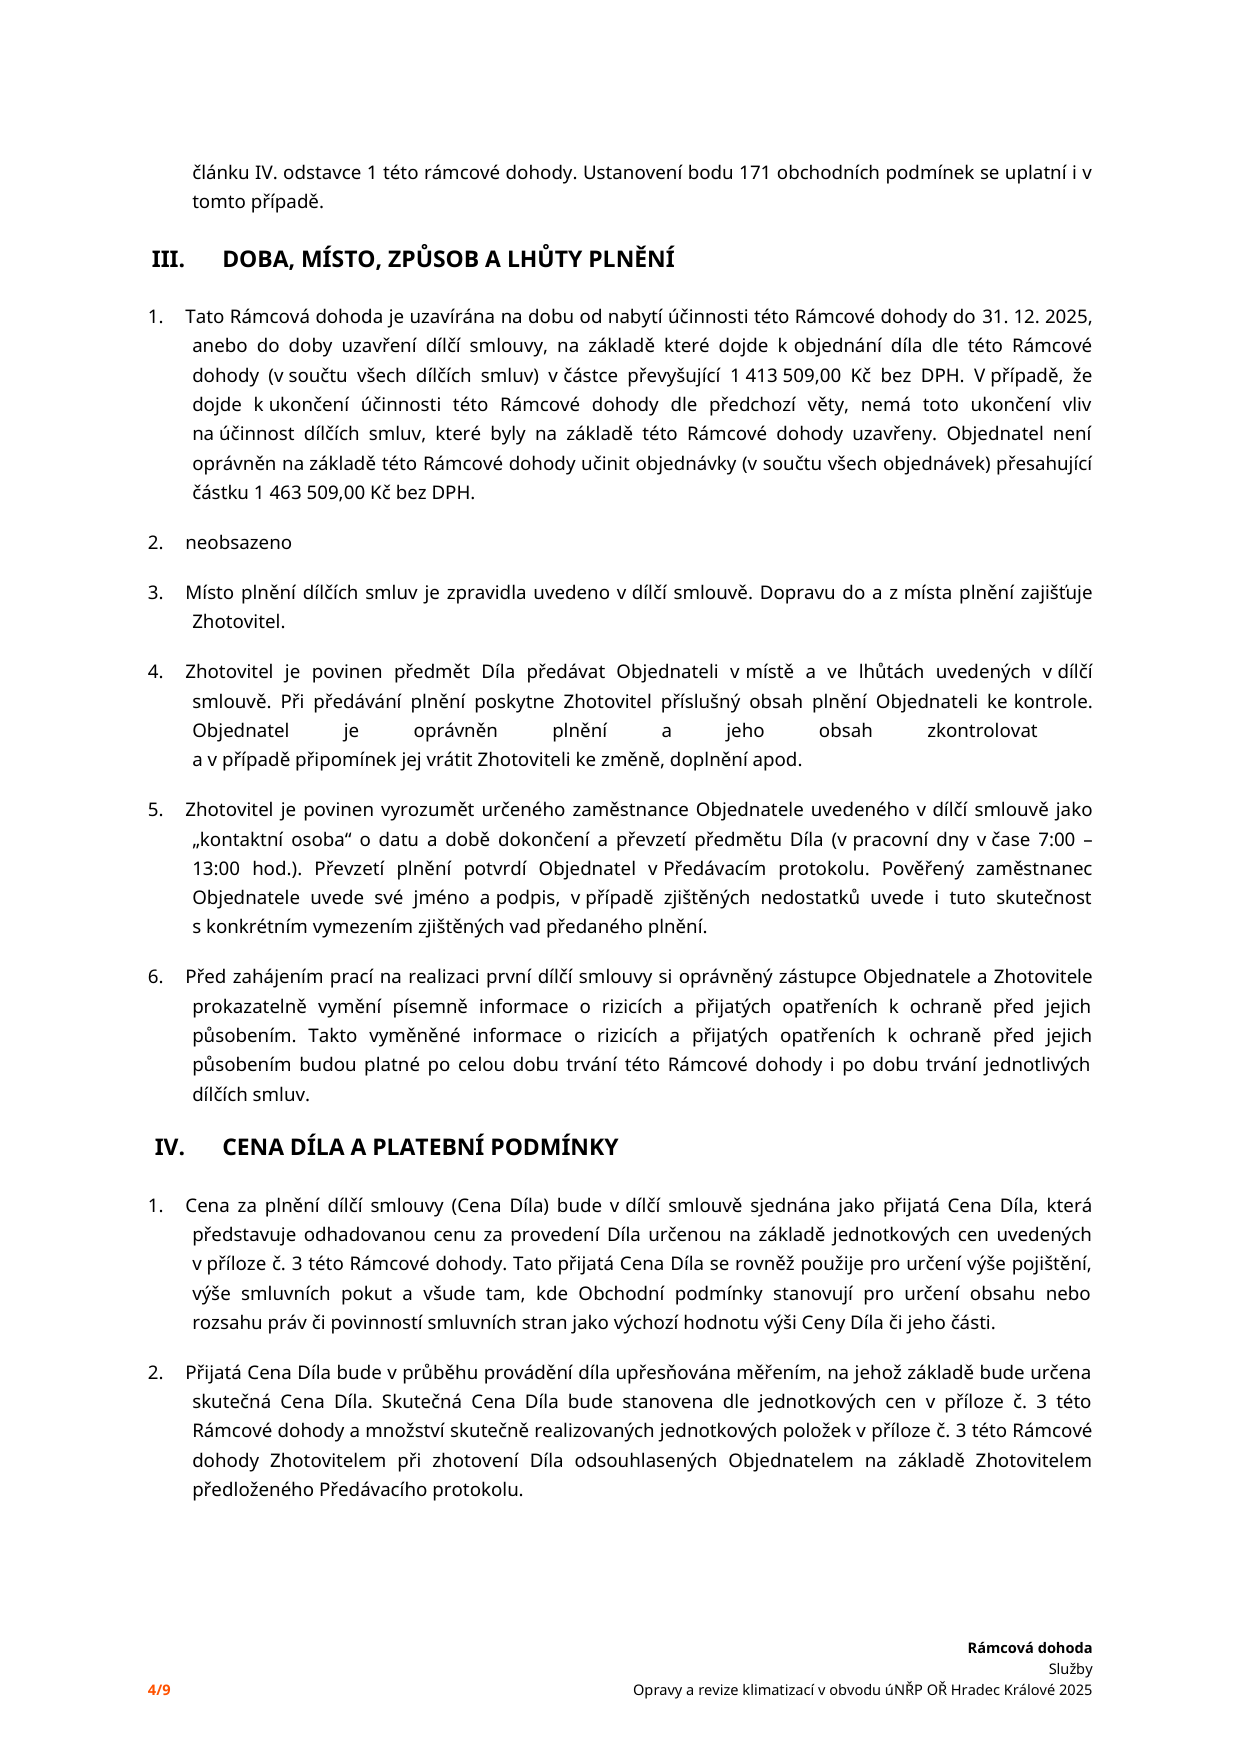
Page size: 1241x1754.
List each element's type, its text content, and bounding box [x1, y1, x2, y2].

list Místo plnění dílčích smluv je zpravidla uvedeno v dílčí smlouvě. Dopravu do a z místa plnění zajišťuje Zhotovitel. [148, 579, 1093, 634]
list Před zahájením prací na realizaci první dílčí smlouvy si oprávněný zástupce Objednatele a Zhotovitele prokazatelně vymění písemně informace o rizicích a přijatých opatřeních k ochraně před jejich působením. Takto vyměněné informace o rizicích a přijatých opatřeních k ochraně před jejich působením budou platné po celou dobu trvání této Rámcové dohody i po dobu trvání jednotlivých dílčích smluv. [148, 964, 1093, 1106]
list CENA DÍLA A PLATEBNÍ PODMÍNKY [185, 1131, 1093, 1162]
list Tato Rámcová dohoda je uzavírána na dobu od nabytí účinnosti této Rámcové dohody do 31. 12. 2025, anebo do doby uzavření dílčí smlouvy, na základě které dojde k objednání díla dle této Rámcové dohody (v součtu všech dílčích smluv) v částce převyšující 1 413 509,00 Kč bez DPH. V případě, že dojde k ukončení účinnosti této Rámcové dohody dle předchozí věty, nemá toto ukončení vliv na účinnost dílčích smluv, které byly na základě této Rámcové dohody uzavřeny. Objednatel není oprávněn na základě této Rámcové dohody učinit objednávky (v součtu všech objednávek) přesahující částku 1 463 509,00 Kč bez DPH. [148, 303, 1093, 505]
list Cena za plnění dílčí smlouvy (Cena Díla) bude v dílčí smlouvě sjednána jako přijatá Cena Díla, která představuje odhadovanou cenu za provedení Díla určenou na základě jednotkových cen uvedených v příloze č. 3 této Rámcové dohody. Tato přijatá Cena Díla se rovněž použije pro určení výše pojištění, výše smluvních pokut a všude tam, kde Obchodní podmínky stanovují pro určení obsahu nebo rozsahu práv či povinností smluvních stran jako výchozí hodnotu výši Ceny Díla či jeho části. [148, 1192, 1093, 1334]
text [148, 159, 1093, 214]
list Zhotovitel je povinen vyrozumět určeného zaměstnance Objednatele uvedeného v dílčí smlouvě jako „kontaktní osoba“ o datu a době dokončení a převzetí předmětu Díla (v pracovní dny v čase 7:00 – 13:00 hod.). Převzetí plnění potvrdí Objednatel v Předávacím protokolu. Pověřený zaměstnanec Objednatele uvede své jméno a podpis, v případě zjištěných nedostatků uvede i tuto skutečnost s konkrétním vymezením zjištěných vad předaného plnění. [148, 797, 1093, 939]
list Zhotovitel je povinen předmět Díla předávat Objednateli v místě a ve lhůtách uvedených v dílčí smlouvě. Při předávání plnění poskytne Zhotovitel příslušný obsah plnění Objednateli ke kontrole. Objednatel je oprávněn plnění a jeho obsah zkontrolovat a v případě připomínek jej vrátit Zhotoviteli ke změně, doplnění apod. [148, 659, 1093, 772]
list neobsazeno [148, 529, 1093, 555]
list Přijatá Cena Díla bude v průběhu provádění díla upřesňována měřením, na jehož základě bude určena skutečná Cena Díla. Skutečná Cena Díla bude stanovena dle jednotkových cen v příloze č. 3 této Rámcové dohody a množství skutečně realizovaných jednotkových položek v příloze č. 3 této Rámcové dohody Zhotovitelem při zhotovení Díla odsouhlasených Objednatelem na základě Zhotovitelem předloženého Předávacího protokolu. [148, 1359, 1093, 1502]
list DOBA, MÍSTO, ZPŮSOB A LHŮTY PLNĚNÍ [185, 243, 1093, 274]
